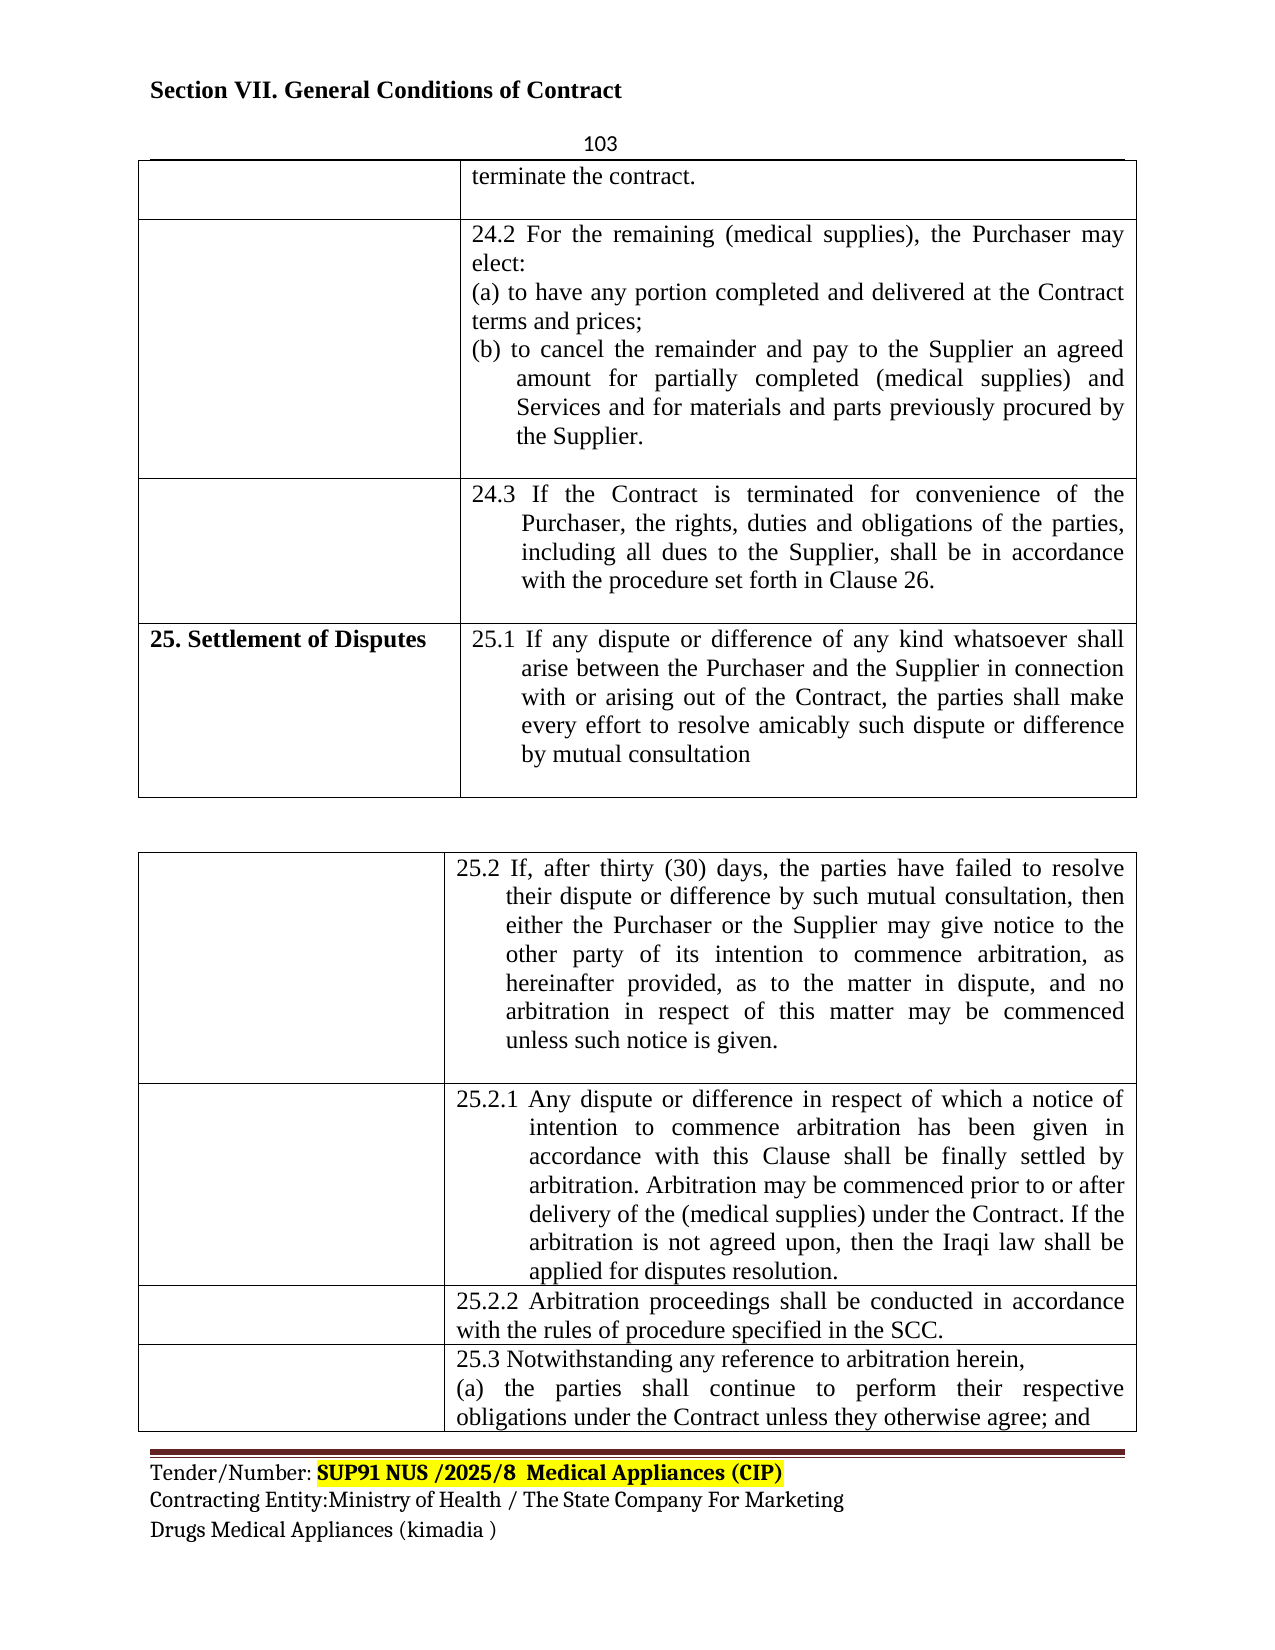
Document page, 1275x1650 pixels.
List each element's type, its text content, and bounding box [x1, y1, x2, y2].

table_header 25.2 If, after thirty (30) days, the parties have failed to resolve their dispute or difference by such mutual consultation, then either the Purchaser or the Supplier may give notice to the other party of its intention to commence arbitration, as hereinafter provided, as to the matter in dispute, and no arbitration in respect of this matter may be commenced unless such notice is given. [445, 853, 1136, 1083]
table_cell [461, 161, 1136, 218]
table_cell 24.2 For the remaining (medical supplies), the Purchaser may elect: (a) to have any portion completed and delivered at the Contract terms and prices; (b) to cancel the remainder and pay to the Supplier an agreed amount for partially completed (medical supplies) and Services and for materials and parts previously procured by the Supplier. [461, 220, 1136, 478]
table_cell 24.3 If the Contract is terminated for convenience of the Purchaser, the rights, duties and obligations of the parties, including all dues to the Supplier, shall be in accordance with the procedure set forth in Clause 26. [461, 479, 1136, 623]
table_cell [139, 1084, 444, 1285]
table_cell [445, 1345, 1136, 1431]
table_cell [139, 220, 460, 478]
table_cell 25.2.2 Arbitration proceedings shall be conducted in accordance with the rules of procedure specified in the SCC. [445, 1286, 1136, 1343]
table_cell 25.1 If any dispute or difference of any kind whatsoever shall arise between the Purchaser and the Supplier in connection with or arising out of the Contract, the parties shall make every effort to resolve amicably such dispute or difference by mutual consultation [461, 624, 1136, 797]
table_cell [139, 161, 460, 218]
table_cell [139, 1286, 444, 1343]
table_cell [139, 1345, 444, 1431]
table_cell 25.2.1 Any dispute or difference in respect of which a notice of intention to commence arbitration has been given in accordance with this Clause shall be finally settled by arbitration. Arbitration may be commenced prior to or after delivery of the (medical supplies) under the Contract. If the arbitration is not agreed upon, then the Iraqi law shall be applied for disputes resolution. [445, 1084, 1136, 1285]
table_cell 25. Settlement of Disputes [139, 624, 460, 797]
table_cell [139, 479, 460, 623]
table_header [139, 853, 444, 1083]
